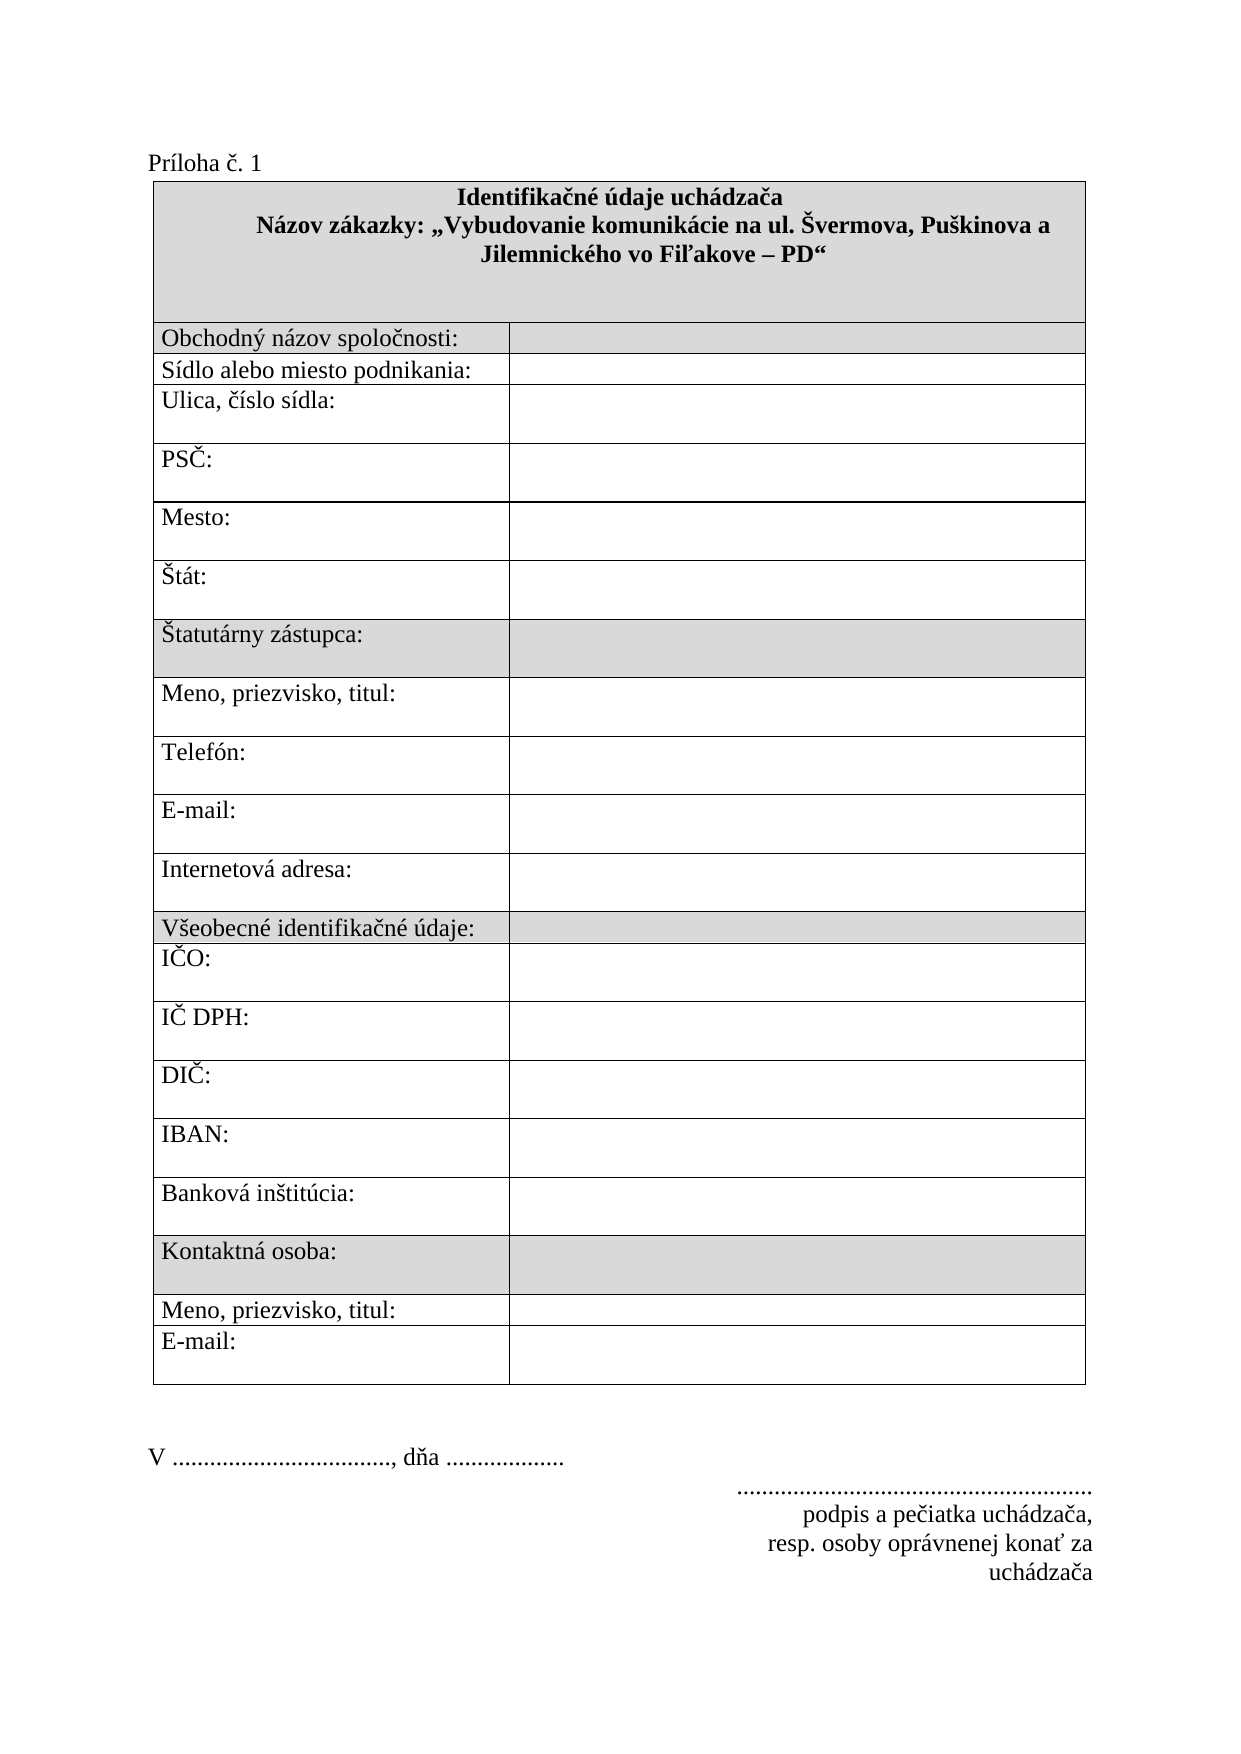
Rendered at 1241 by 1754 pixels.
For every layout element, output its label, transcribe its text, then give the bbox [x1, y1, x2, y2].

table_cell [510, 385, 1085, 443]
text ......................................................... [148, 1471, 1093, 1499]
table_cell [510, 1295, 1085, 1325]
table_cell [510, 1236, 1085, 1294]
table_cell [510, 1002, 1085, 1059]
table_cell Sídlo alebo miesto podnikania: [154, 354, 509, 384]
table_cell [510, 444, 1085, 501]
table_cell [510, 912, 1085, 942]
table_cell [510, 678, 1085, 736]
table_cell IBAN: [154, 1119, 509, 1177]
table_cell [510, 1119, 1085, 1177]
table_cell [510, 354, 1085, 384]
table_cell [510, 1178, 1085, 1235]
table_cell E-mail: [154, 1326, 509, 1383]
table_header Identifikačné údaje uchádzača Názov zákazky: „Vybudovanie komunikácie na ul. Švermova, Puškinova a Jilemnického vo Fiľakove – PD“ [154, 182, 1085, 322]
table_cell IČO: [154, 944, 509, 1001]
table_cell IČ DPH: [154, 1002, 509, 1059]
table_cell E-mail: [154, 795, 509, 853]
table_cell PSČ: [154, 444, 509, 501]
table_cell [510, 323, 1085, 353]
table_cell [510, 1326, 1085, 1383]
table_cell Mesto: [154, 503, 509, 560]
table_cell [510, 503, 1085, 560]
table_cell [510, 854, 1085, 911]
text podpis a pečiatka uchádzača, [664, 1499, 1093, 1528]
table_cell Ulica, číslo sídla: [154, 385, 509, 443]
text uchádzača [148, 1557, 1093, 1586]
table_cell Internetová adresa: [154, 854, 509, 911]
table_cell [510, 795, 1085, 853]
table_cell Meno, priezvisko, titul: [154, 1295, 509, 1325]
table_cell DIČ: [154, 1061, 509, 1118]
table_cell [510, 561, 1085, 618]
table_cell Banková inštitúcia: [154, 1178, 509, 1235]
table_cell Kontaktná osoba: [154, 1236, 509, 1294]
table_cell Obchodný názov spoločnosti: [154, 323, 509, 353]
text resp. osoby oprávnenej konať za [148, 1528, 1093, 1557]
table_cell Telefón: [154, 737, 509, 794]
table_cell Meno, priezvisko, titul: [154, 678, 509, 736]
table_cell Všeobecné identifikačné údaje: [154, 912, 509, 942]
table_cell Štatutárny zástupca: [154, 620, 509, 677]
table_cell [510, 737, 1085, 794]
table_cell [510, 620, 1085, 677]
table_cell [510, 1061, 1085, 1118]
text V ..................................., dňa ................... [148, 1442, 1093, 1471]
table_cell Štát: [154, 561, 509, 618]
table_cell [510, 944, 1085, 1001]
title Príloha č. 1 [148, 148, 1093, 176]
